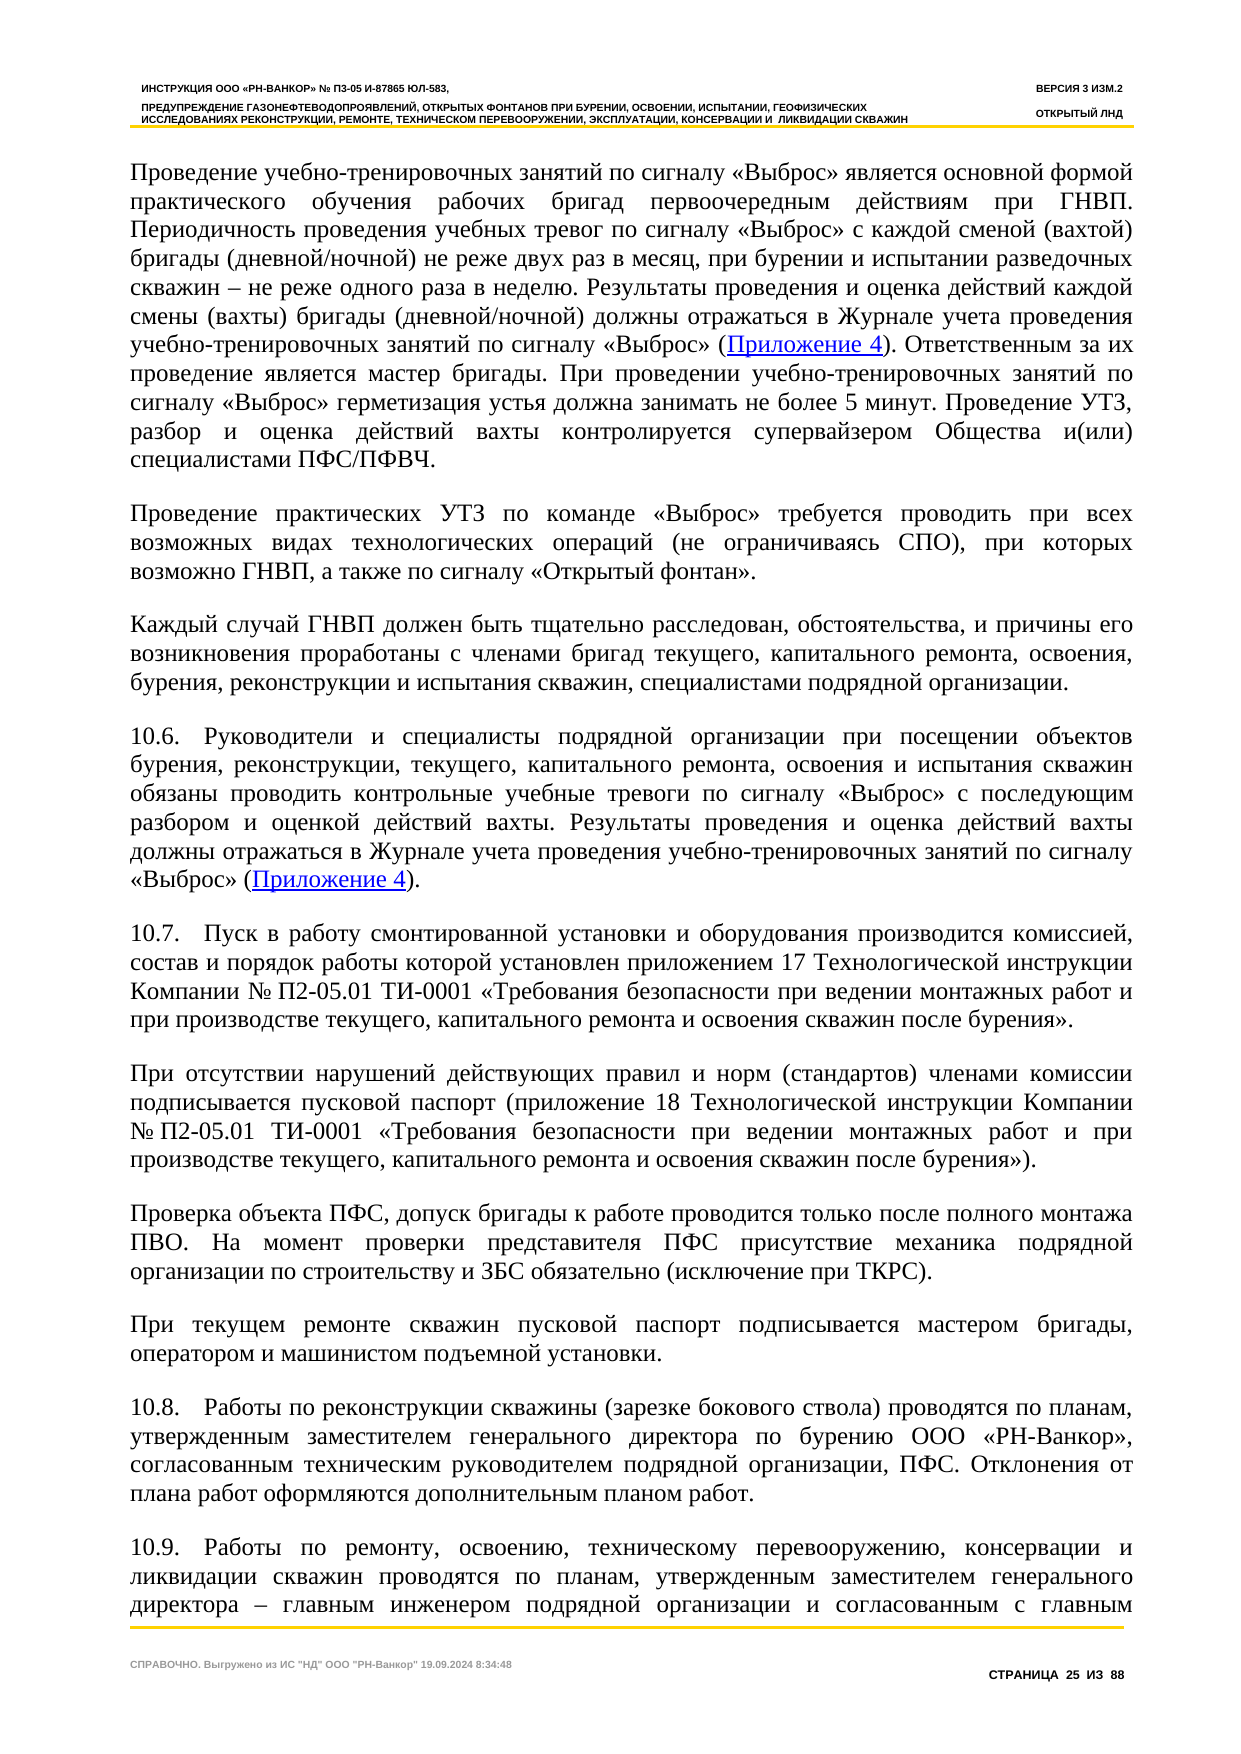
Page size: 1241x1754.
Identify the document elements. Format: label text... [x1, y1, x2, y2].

list Работы по реконструкции скважины (зарезке бокового ствола) проводятся по планам, утвержденным заместителем генерального директора по бурению ООО «РН-Ванкор», согласованным техническим руководителем подрядной организации, ПФС. Отклонения от плана работ оформляются дополнительным планом работ. [130, 1392, 1134, 1507]
text При текущем ремонте скважин пусковой паспорт подписывается мастером бригады, оператором и машинистом подъемной установки. [130, 1309, 1134, 1367]
text Проверка объекта ПФС, допуск бригады к работе проводится только после полного монтажа ПВО. На момент проверки представителя ПФС присутствие механика подрядной организации по строительству и ЗБС обязательно (исключение при ТКРС). [130, 1198, 1134, 1284]
list Пуск в работу смонтированной установки и оборудования производится комиссией, состав и порядок работы которой установлен приложением 17 Технологической инструкции Компании № П2-05.01 ТИ-0001 «Требования безопасности при ведении монтажных работ и при производстве текущего, капитального ремонта и освоения скважин после бурения». [130, 918, 1134, 1033]
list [130, 1532, 1134, 1618]
text Каждый случай ГНВП должен быть тщательно расследован, обстоятельства, и причины его возникновения проработаны с членами бригад текущего, капитального ремонта, освоения, бурения, реконструкции и испытания скважин, специалистами подрядной организации. [130, 609, 1134, 696]
text При отсутствии нарушений действующих правил и норм (стандартов) членами комиссии подписывается пусковой паспорт (приложение 18 Технологической инструкции Компании № П2-05.01 ТИ-0001 «Требования безопасности при ведении монтажных работ и при производстве текущего, капитального ремонта и освоения скважин после бурения»). [130, 1058, 1134, 1173]
text Проведение практических УТЗ по команде «Выброс» требуется проводить при всех возможных видах технологических операций (не ограничиваясь СПО), при которых возможно ГНВП, а также по сигналу «Открытый фонтан». [130, 498, 1134, 584]
list Руководители и специалисты подрядной организации при посещении объектов бурения, реконструкции, текущего, капитального ремонта, освоения и испытания скважин обязаны проводить контрольные учебные тревоги по сигналу «Выброс» с последующим разбором и оценкой действий вахты. Результаты проведения и оценка действий вахты должны отражаться в Журнале учета проведения учебно-тренировочных занятий по сигналу «Выброс» (Приложение 4). [130, 721, 1134, 893]
text Проведение учебно-тренировочных занятий по сигналу «Выброс» является основной формой практического обучения рабочих бригад первоочередным действиям при ГНВП. Периодичность проведения учебных тревог по сигналу «Выброс» с каждой сменой (вахтой) бригады (дневной/ночной) не реже двух раз в месяц, при бурении и испытании разведочных скважин – не реже одного раза в неделю. Результаты проведения и оценка действий каждой смены (вахты) бригады (дневной/ночной) должны отражаться в Журнале учета проведения учебно-тренировочных занятий по сигналу «Выброс» (Приложение 4). Ответственным за их проведение является мастер бригады. При проведении учебно-тренировочных занятий по сигналу «Выброс» герметизация устья должна занимать не более 5 минут. Проведение УТЗ, разбор и оценка действий вахты контролируется супервайзером Общества и(или) специалистами ПФС/ПФВЧ. [130, 157, 1134, 473]
